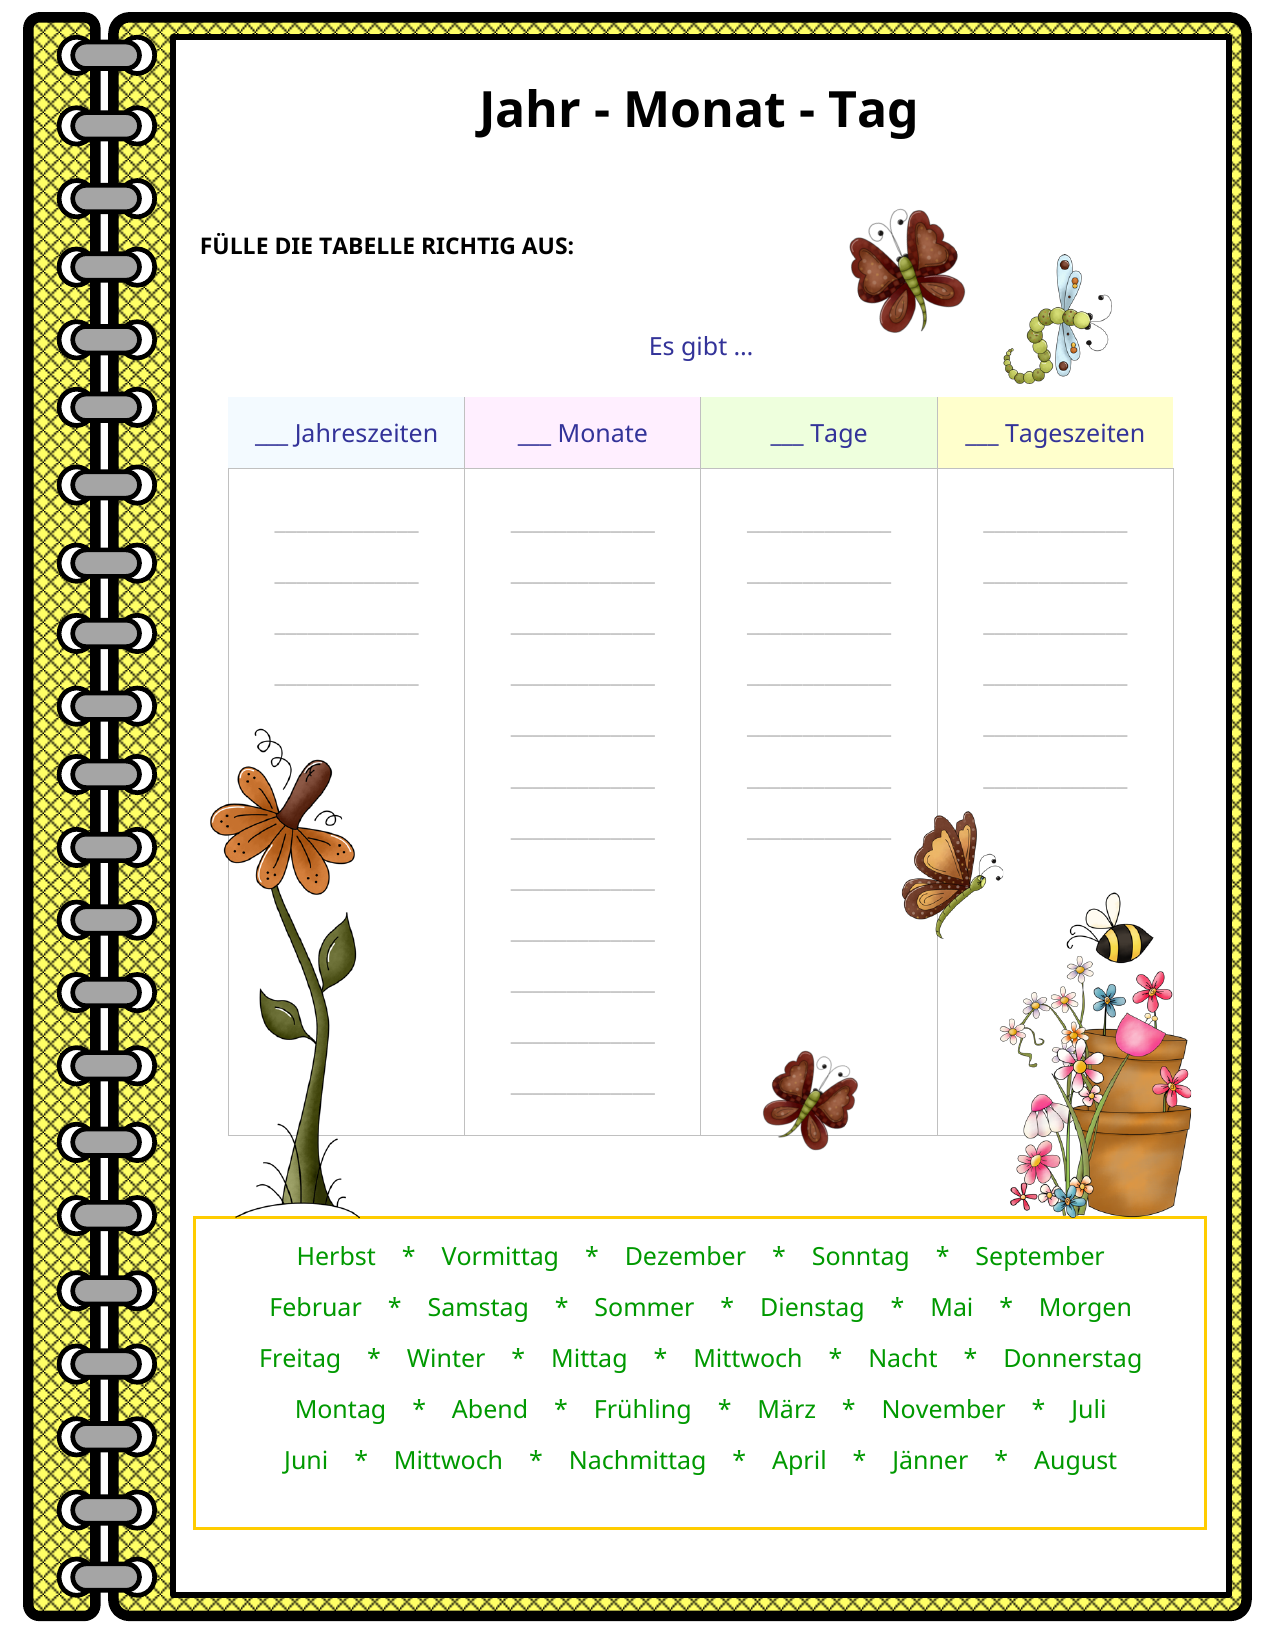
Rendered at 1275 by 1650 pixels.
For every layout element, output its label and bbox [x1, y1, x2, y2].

picture [119, 23, 1241, 1610]
picture [34, 23, 90, 1610]
